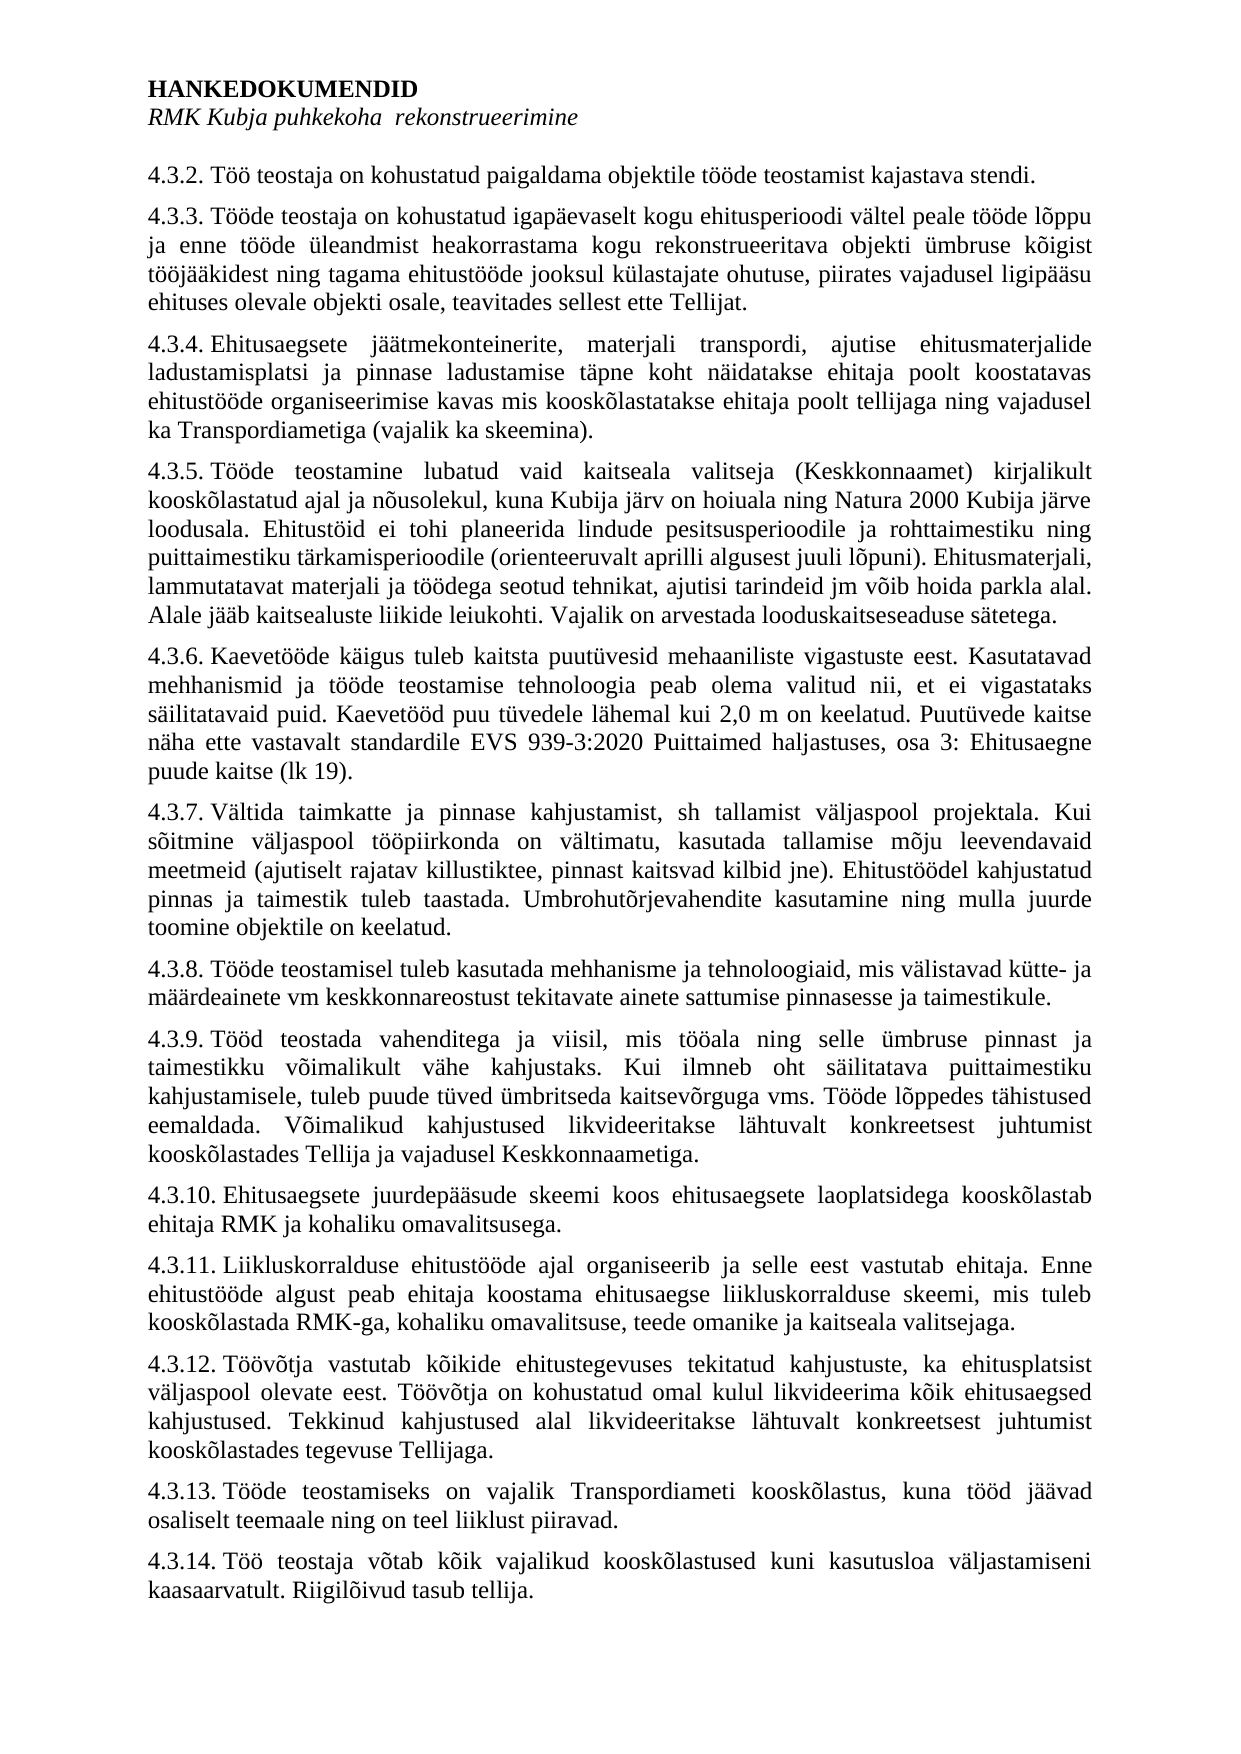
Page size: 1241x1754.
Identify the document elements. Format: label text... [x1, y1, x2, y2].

list Töövõtja vastutab kõikide ehitustegevuses tekitatud kahjustuste, ka ehitusplatsist väljaspool olevate eest. Töövõtja on kohustatud omal kulul likvideerima kõik ehitusaegsed kahjustused. Tekkinud kahjustused alal likvideeritakse lähtuvalt konkreetsest juhtumist kooskõlastades tegevuse Tellijaga. [148, 1349, 1093, 1464]
list Ehitusaegsete juurdepääsude skeemi koos ehitusaegsete laoplatsidega kooskõlastab ehitaja RMK ja kohaliku omavalitsusega. [148, 1180, 1093, 1237]
list Töö teostaja võtab kõik vajalikud kooskõlastused kuni kasutusloa väljastamiseni kaasaarvatult. Riigilõivud tasub tellija. [148, 1546, 1093, 1604]
list Tööde teostamisel tuleb kasutada mehhanisme ja tehnoloogiaid, mis välistavad kütte- ja määrdeainete vm keskkonnareostust tekitavate ainete sattumise pinnasesse ja taimestikule. [148, 954, 1093, 1011]
list Kaevetööde käigus tuleb kaitsta puutüvesid mehaaniliste vigastuste eest. Kasutatavad mehhanismid ja tööde teostamise tehnoloogia peab olema valitud nii, et ei vigastataks säilitatavaid puid. Kaevetööd puu tüvedele lähemal kui 2,0 m on keelatud. Puutüvede kaitse näha ette vastavalt standardile EVS 939-3:2020 Puittaimed haljastuses, osa 3: Ehitusaegne puude kaitse (lk 19). [148, 641, 1093, 785]
list Tööde teostamiseks on vajalik Transpordiameti kooskõlastus, kuna tööd jäävad osaliselt teemaale ning on teel liiklust piiravad. [148, 1476, 1093, 1534]
list Ehitusaegsete jäätmekonteinerite, materjali transpordi, ajutise ehitusmaterjalide ladustamisplatsi ja pinnase ladustamise täpne koht näidatakse ehitaja poolt koostatavas ehitustööde organiseerimise kavas mis kooskõlastatakse ehitaja poolt tellijaga ning vajadusel ka Transpordiametiga (vajalik ka skeemina). [148, 329, 1093, 444]
list Tööd teostada vahenditega ja viisil, mis tööala ning selle ümbruse pinnast ja taimestikku võimalikult vähe kahjustaks. Kui ilmneb oht säilitatava puittaimestiku kahjustamisele, tuleb puude tüved ümbritseda kaitsevõrguga vms. Tööde lõppedes tähistused eemaldada. Võimalikud kahjustused likvideeritakse lähtuvalt konkreetsest juhtumist kooskõlastades Tellija ja vajadusel Keskkonnaametiga. [148, 1024, 1093, 1167]
list Tööde teostaja on kohustatud igapäevaselt kogu ehitusperioodi vältel peale tööde lõppu ja enne tööde üleandmist heakorrastama kogu rekonstrueeritava objekti ümbruse kõigist tööjääkidest ning tagama ehitustööde jooksul külastajate ohutuse, piirates vajadusel ligipääsu ehituses olevale objekti osale, teavitades sellest ette Tellijat. [148, 201, 1093, 316]
list Liikluskorralduse ehitustööde ajal organiseerib ja selle eest vastutab ehitaja. Enne ehitustööde algust peab ehitaja koostama ehitusaegse liikluskorralduse skeemi, mis tuleb kooskõlastada RMK-ga, kohaliku omavalitsuse, teede omanike ja kaitseala valitsejaga. [148, 1250, 1093, 1336]
list Vältida taimkatte ja pinnase kahjustamist, sh tallamist väljaspool projektala. Kui sõitmine väljaspool tööpiirkonda on vältimatu, kasutada tallamise mõju leevendavaid meetmeid (ajutiselt rajatav killustiktee, pinnast kaitsvad kilbid jne). Ehitustöödel kahjustatud pinnas ja taimestik tuleb taastada. Umbrohutõrjevahendite kasutamine ning mulla juurde toomine objektile on keelatud. [148, 797, 1093, 941]
list Töö teostaja on kohustatud paigaldama objektile tööde teostamist kajastava stendi. [148, 160, 1093, 189]
list Tööde teostamine lubatud vaid kaitseala valitseja (Keskkonnaamet) kirjalikult kooskõlastatud ajal ja nõusolekul, kuna Kubija järv on hoiuala ning Natura 2000 Kubija järve loodusala. Ehitustöid ei tohi planeerida lindude pesitsusperioodile ja rohttaimestiku ning puittaimestiku tärkamisperioodile (orienteeruvalt aprilli algusest juuli lõpuni). Ehitusmaterjali, lammutatavat materjali ja töödega seotud tehnikat, ajutisi tarindeid jm võib hoida parkla alal. Alale jääb kaitsealuste liikide leiukohti. Vajalik on arvestada looduskaitseseaduse sätetega. [148, 456, 1093, 629]
